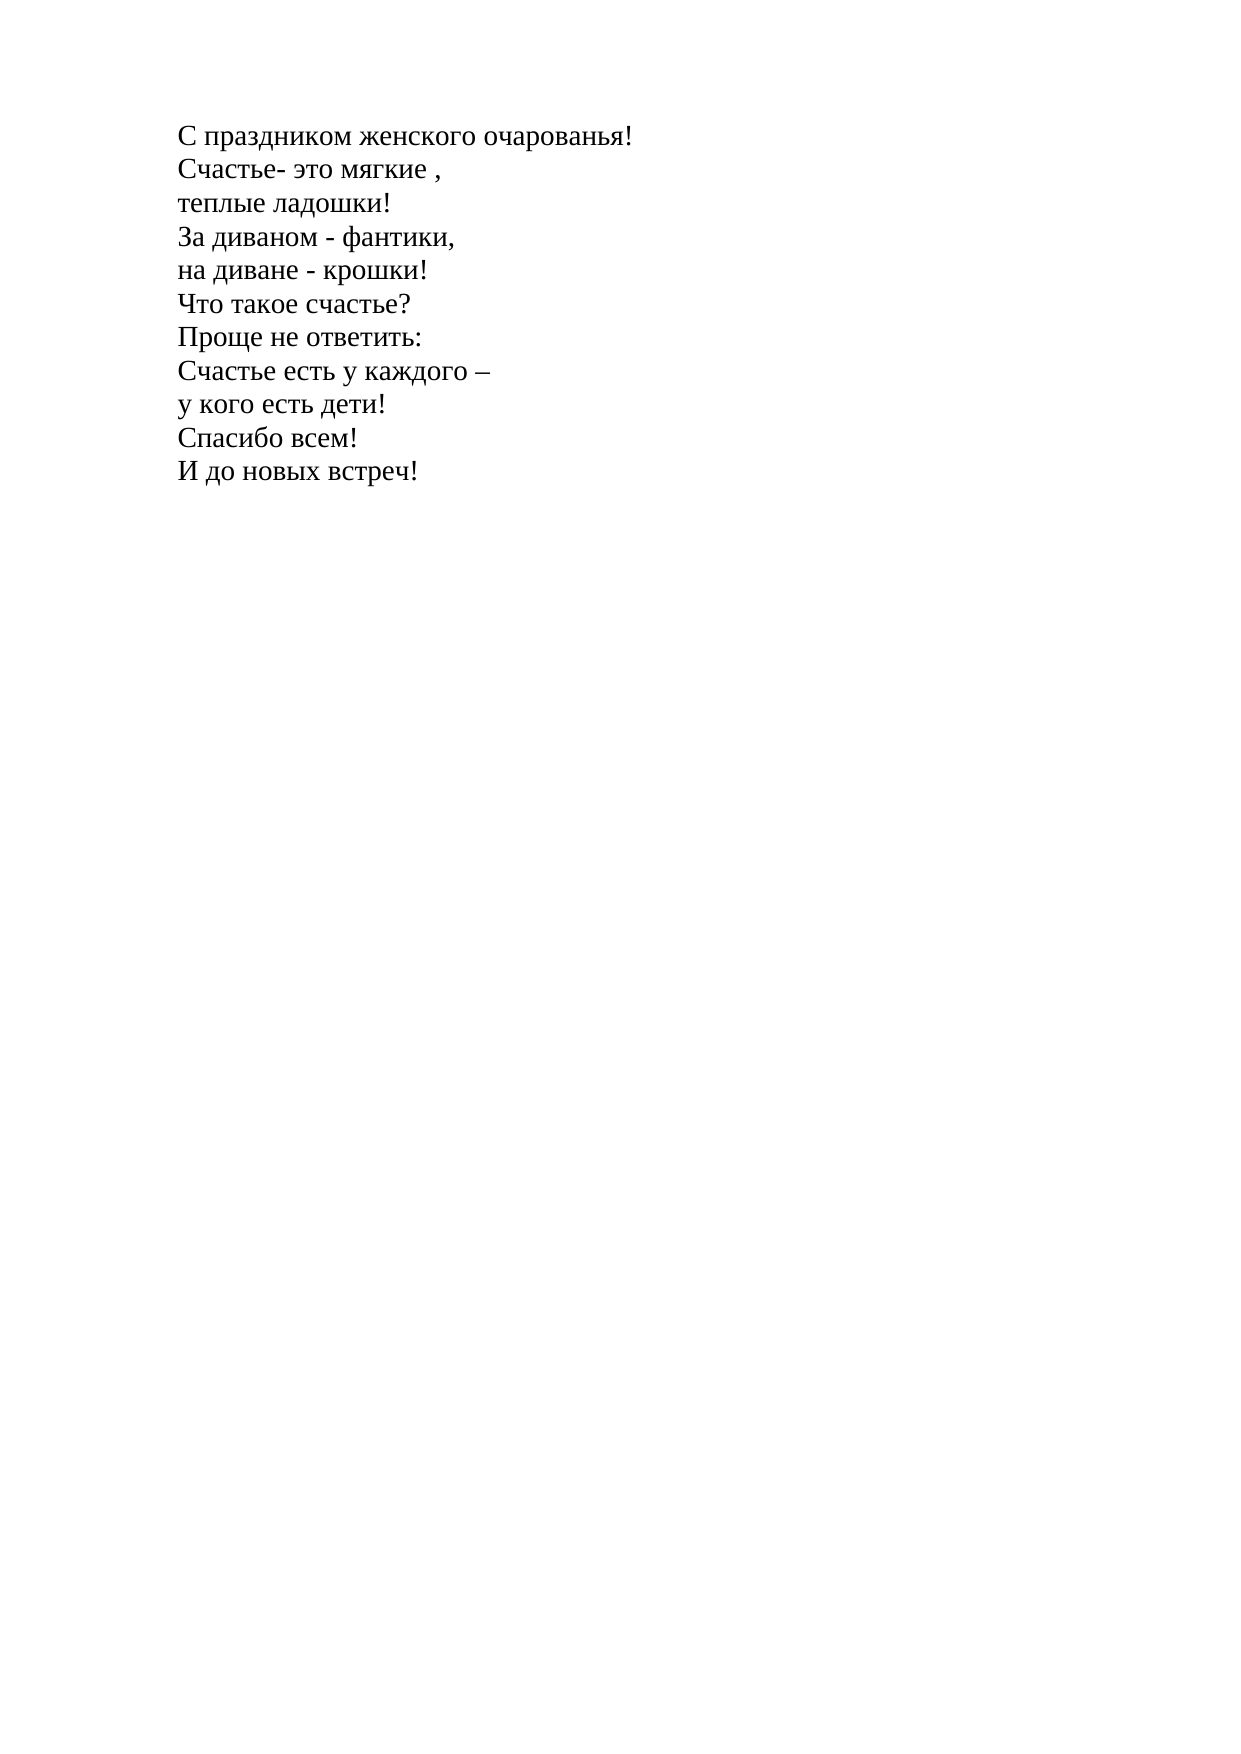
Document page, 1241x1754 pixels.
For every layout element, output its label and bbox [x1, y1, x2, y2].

text [177, 118, 1152, 487]
